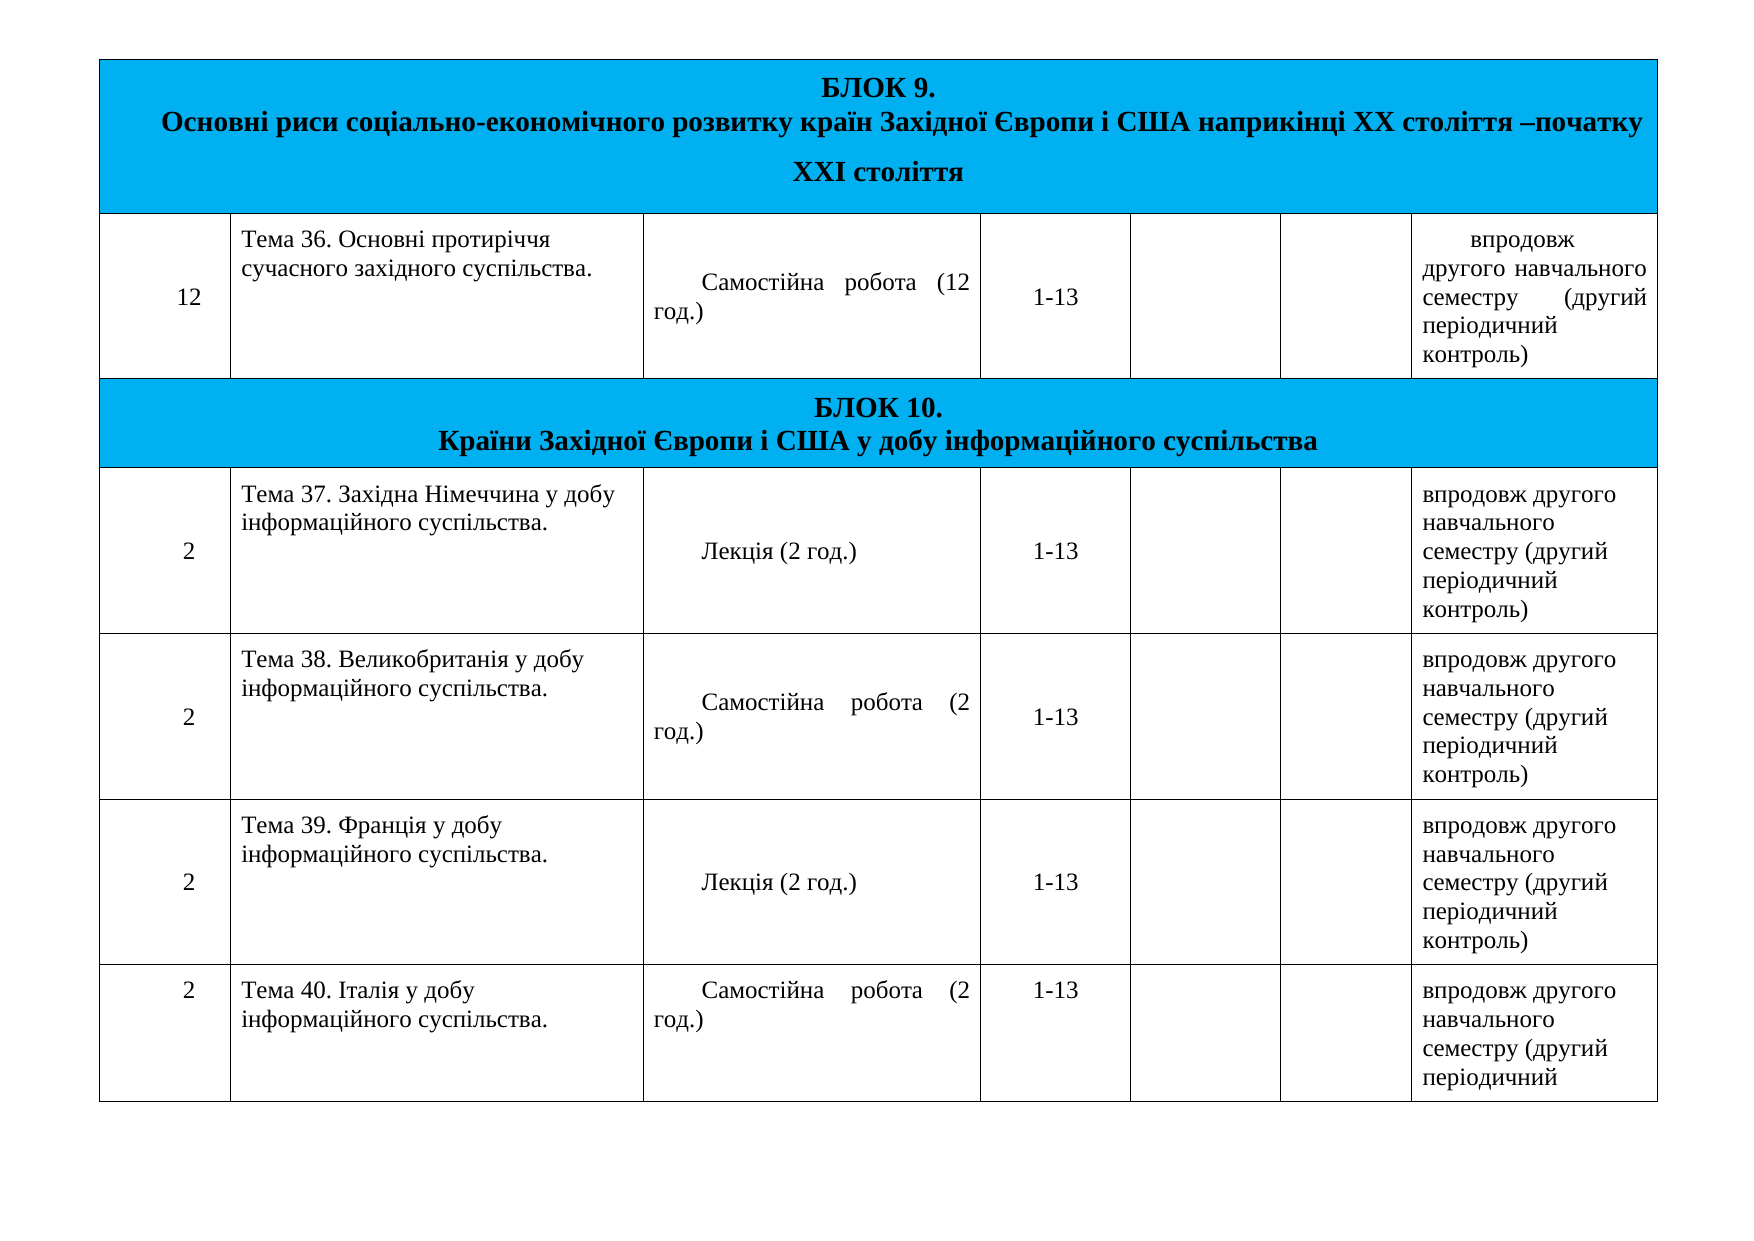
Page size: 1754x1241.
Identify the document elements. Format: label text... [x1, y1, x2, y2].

table_cell [1131, 214, 1280, 378]
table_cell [1412, 800, 1657, 964]
table_cell 1-13 [981, 468, 1130, 633]
table_cell [1131, 468, 1280, 633]
table_cell Самостійна робота (12 год.) [644, 214, 980, 378]
table_cell 1-13 [981, 214, 1130, 378]
table_cell Тема 37. Західна Німеччина у добу інформаційного суспільства. [231, 468, 643, 633]
table_cell впродовж другого навчального семестру (другий періодичний контроль) [1412, 468, 1657, 633]
table_cell Тема 38. Великобританія у добу інформаційного суспільства. [231, 634, 643, 798]
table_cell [644, 965, 980, 1101]
table_cell 1-13 [981, 800, 1130, 964]
table_cell [1281, 634, 1411, 798]
table_cell [1281, 800, 1411, 964]
table_cell Самостійна робота (2 год.) [644, 634, 980, 798]
table_cell 12 [100, 214, 230, 378]
table_cell 1-13 [981, 965, 1130, 1101]
table_cell [1131, 634, 1280, 798]
table_cell Тема 39. Франція у добу інформаційного суспільства. [231, 800, 643, 964]
table_cell [1131, 800, 1280, 964]
table_cell [1281, 214, 1411, 378]
table_cell БЛОК 9. Основні риси соціально-економічного розвитку країн Західної Європи і США наприкінці ХХ століття –початку ХХІ століття [100, 60, 1657, 213]
table_cell 2 [100, 634, 230, 798]
table_cell 2 [100, 800, 230, 964]
table_cell 2 [100, 965, 230, 1101]
table_cell 2 [100, 468, 230, 633]
table_cell впродовж другого навчального семестру (другий періодичний контроль) [1412, 214, 1657, 378]
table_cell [1412, 965, 1657, 1101]
table_cell Лекція (2 год.) [644, 468, 980, 633]
table_cell Тема 36. Основні протиріччя сучасного західного суспільства. [231, 214, 643, 378]
table_cell [1281, 965, 1411, 1101]
table_cell 1-13 [981, 634, 1130, 798]
table_cell [1131, 965, 1280, 1101]
table_cell [1281, 468, 1411, 633]
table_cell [231, 965, 643, 1101]
table_cell Лекція (2 год.) [644, 800, 980, 964]
table_cell БЛОК 10. Країни Західної Європи і США у добу інформаційного суспільства [100, 379, 1657, 467]
table_cell впродовж другого навчального семестру (другий періодичний контроль) [1412, 634, 1657, 798]
